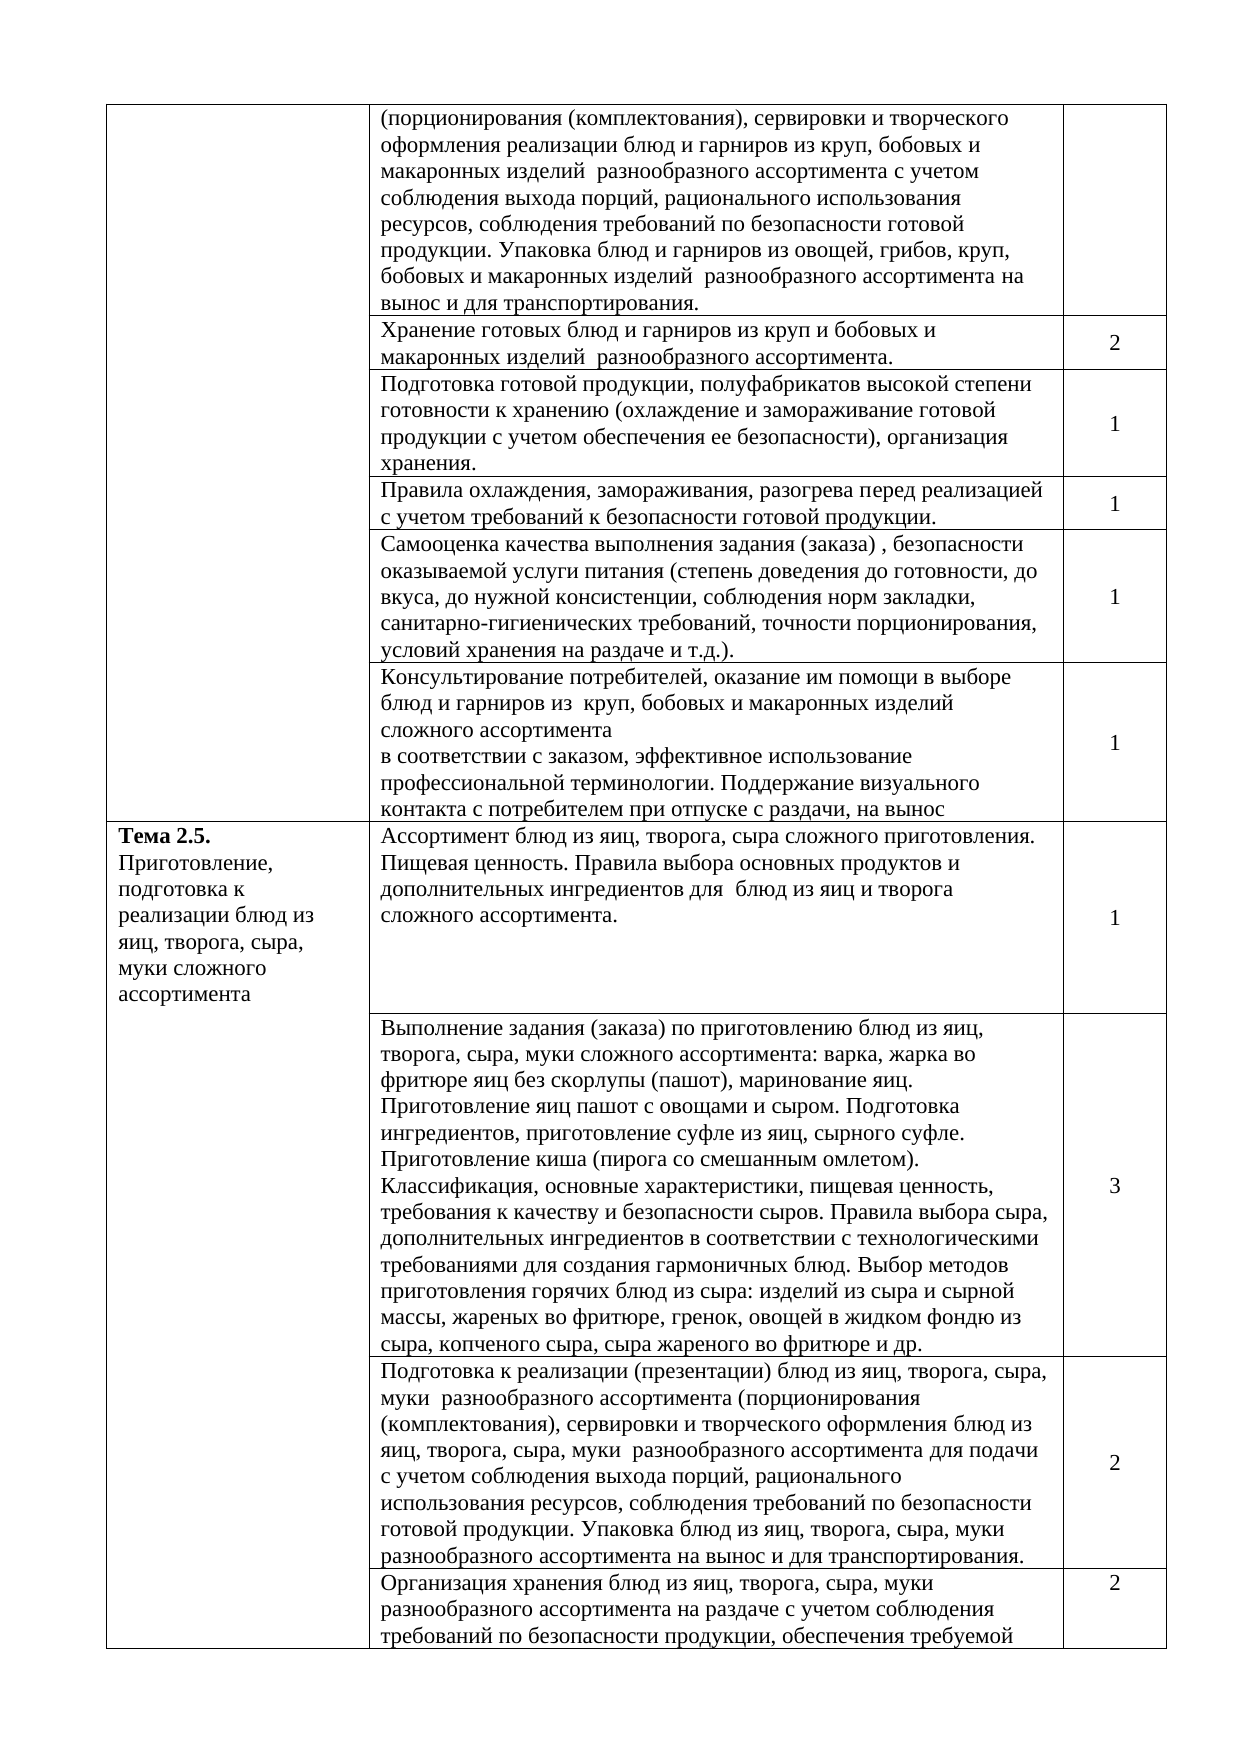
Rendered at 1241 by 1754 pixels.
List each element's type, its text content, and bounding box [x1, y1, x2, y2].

table_cell Подготовка готовой продукции, полуфабрикатов высокой степени готовности к хранению (охлаждение и замораживание готовой продукции с учетом обеспечения ее безопасности), организация хранения. [370, 370, 1063, 476]
table_cell Консультирование потребителей, оказание им помощи в выборе блюд и гарниров из круп, бобовых и макаронных изделий сложного ассортимента в соответствии с заказом, эффективное использование профессиональной терминологии. Поддержание визуального контакта с потребителем при отпуске с раздачи, на вынос [370, 663, 1063, 821]
table_cell Выполнение задания (заказа) по приготовлению блюд из яиц, творога, сыра, муки сложного ассортимента: варка, жарка во фритюре яиц без скорлупы (пашот), маринование яиц. Приготовление яиц пашот с овощами и сыром. Подготовка ингредиентов, приготовление суфле из яиц, сырного суфле. Приготовление киша (пирога со смешанным омлетом). Классификация, основные характеристики, пищевая ценность, требования к качеству и безопасности сыров. Правила выбора сыра, дополнительных ингредиентов в соответствии с технологическими требованиями для создания гармоничных блюд. Выбор методов приготовления горячих блюд из сыра: изделий из сыра и сырной массы, жареных во фритюре, гренок, овощей в жидком фондю из сыра, копченого сыра, сыра жареного во фритюре и др. [370, 1014, 1063, 1356]
table_cell 1 [1064, 477, 1166, 529]
table_cell 2 [1064, 1569, 1166, 1648]
table_cell 1 [1064, 822, 1166, 1012]
table_cell Правила охлаждения, замораживания, разогрева перед реализацией с учетом требований к безопасности готовой продукции. [370, 477, 1063, 529]
table_cell Тема 2.5. Приготовление, подготовка к реализации блюд из яиц, творога, сыра, муки сложного ассортимента [107, 822, 369, 1648]
table_cell 1 [1064, 370, 1166, 476]
table_cell Хранение готовых блюд и гарниров из круп и бобовых и макаронных изделий разнообразного ассортимента. [370, 316, 1063, 369]
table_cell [370, 105, 1063, 315]
table_cell Самооценка качества выполнения задания (заказа) , безопасности оказываемой услуги питания (степень доведения до готовности, до вкуса, до нужной консистенции, соблюдения норм закладки, санитарно-гигиенических требований, точности порционирования, условий хранения на раздаче и т.д.). [370, 530, 1063, 662]
table_cell 2 [1064, 105, 1166, 315]
table_cell 1 [1064, 530, 1166, 662]
table_cell 1 [1064, 663, 1166, 821]
table_cell 2 [1064, 316, 1166, 369]
table_cell Подготовка к реализации (презентации) блюд из яиц, творога, сыра, муки разнообразного ассортимента (порционирования (комплектования), сервировки и творческого оформления блюд из яиц, творога, сыра, муки разнообразного ассортимента для подачи с учетом соблюдения выхода порций, рационального использования ресурсов, соблюдения требований по безопасности готовой продукции. Упаковка блюд из яиц, творога, сыра, муки разнообразного ассортимента на вынос и для транспортирования. [370, 1357, 1063, 1568]
table_cell 3 [1064, 1014, 1166, 1356]
table_cell Ассортимент блюд из яиц, творога, сыра сложного приготовления. Пищевая ценность. Правила выбора основных продуктов и дополнительных ингредиентов для блюд из яиц и творога сложного ассортимента. [370, 822, 1063, 1012]
table_cell 2 [1064, 1357, 1166, 1568]
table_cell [370, 1569, 1063, 1648]
